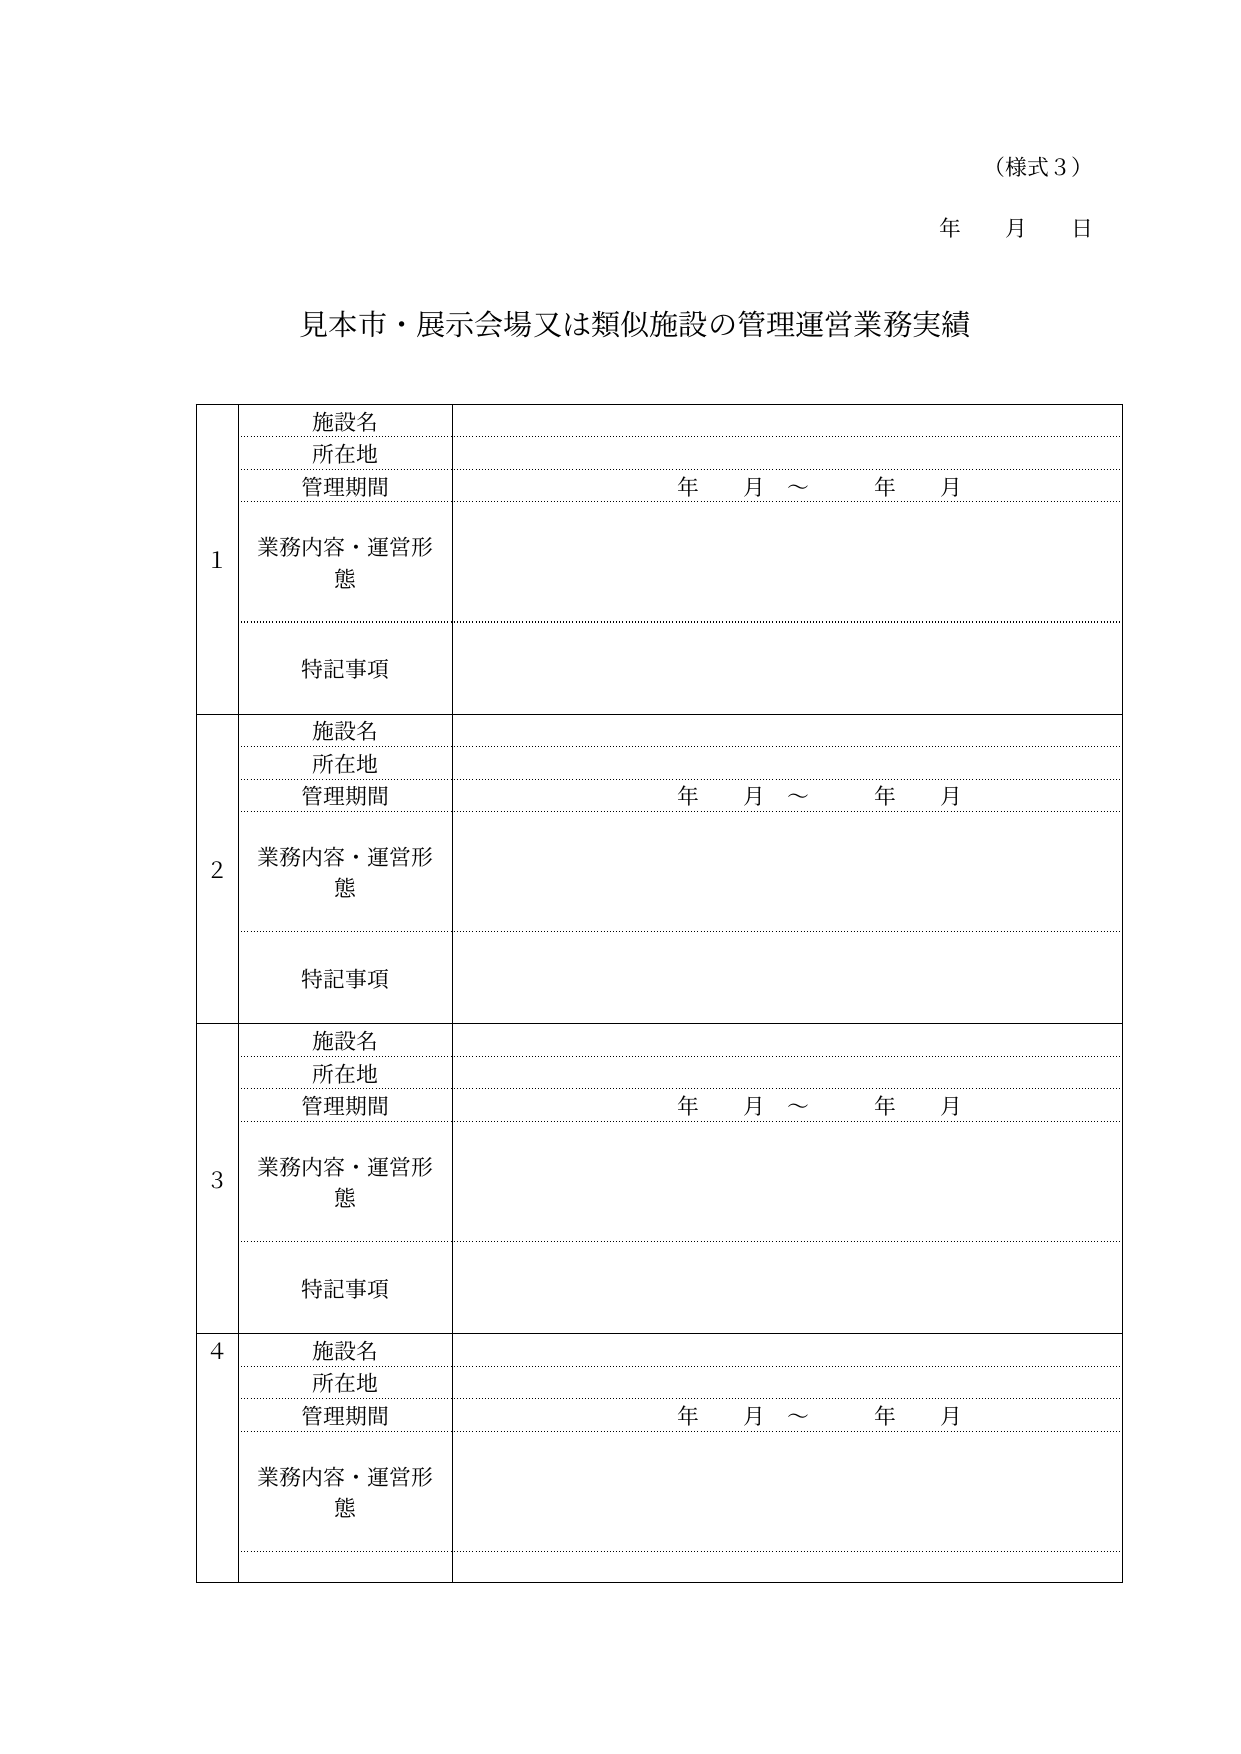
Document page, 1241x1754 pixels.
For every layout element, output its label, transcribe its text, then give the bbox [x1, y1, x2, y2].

table_cell [453, 436, 1122, 469]
table_cell 管理期間 [239, 1398, 452, 1431]
table_cell 特記事項 [239, 1551, 452, 1582]
table_cell 所在地 [239, 746, 452, 778]
text 見本市・展示会場又は類似施設の管理運営業務実績 [177, 302, 1092, 344]
table_header 施設名 [239, 405, 452, 436]
table_cell 特記事項 [239, 621, 452, 713]
table_cell 管理期間 [239, 779, 452, 811]
table_cell [453, 811, 1122, 931]
table_cell [453, 1334, 1122, 1366]
table_cell ３ [197, 1024, 238, 1333]
table_cell 所在地 [239, 1366, 452, 1398]
table_cell [453, 501, 1122, 621]
table_cell [453, 1431, 1122, 1551]
table_cell 所在地 [239, 1056, 452, 1088]
table_cell 管理期間 [239, 469, 452, 501]
table_cell ２ [197, 715, 238, 1023]
table_cell 業務内容・運営形態 [239, 1121, 452, 1241]
table_cell [453, 1366, 1122, 1398]
table_cell 業務内容・運営形態 [239, 501, 452, 621]
table_cell [453, 931, 1122, 1023]
table_cell 年 月 ～ 年 月 [453, 779, 1122, 811]
table_cell 業務内容・運営形態 [239, 1431, 452, 1551]
table_cell [453, 746, 1122, 778]
table_cell 年 月 ～ 年 月 [453, 469, 1122, 501]
table_cell [453, 1121, 1122, 1241]
table_cell 特記事項 [239, 931, 452, 1023]
table_cell 施設名 [239, 715, 452, 746]
text （様式３） [177, 150, 1092, 181]
table_cell 施設名 [239, 1024, 452, 1056]
table_cell 年 月 ～ 年 月 [453, 1088, 1122, 1121]
table_header [453, 405, 1122, 436]
table_cell [453, 1241, 1122, 1333]
table_cell 年 月 ～ 年 月 [453, 1398, 1122, 1431]
table_cell 特記事項 [239, 1241, 452, 1333]
table_cell [453, 1551, 1122, 1582]
table_cell 業務内容・運営形態 [239, 811, 452, 931]
table_cell 所在地 [239, 436, 452, 469]
table_cell 施設名 [239, 1334, 452, 1366]
table_cell [453, 1056, 1122, 1088]
table_cell ４ [197, 1334, 238, 1582]
table_cell 管理期間 [239, 1088, 452, 1121]
table_cell [453, 621, 1122, 713]
table_header １ [197, 405, 238, 713]
table_cell [453, 715, 1122, 746]
table_cell [453, 1024, 1122, 1056]
text 年 月 日 [177, 211, 1092, 243]
